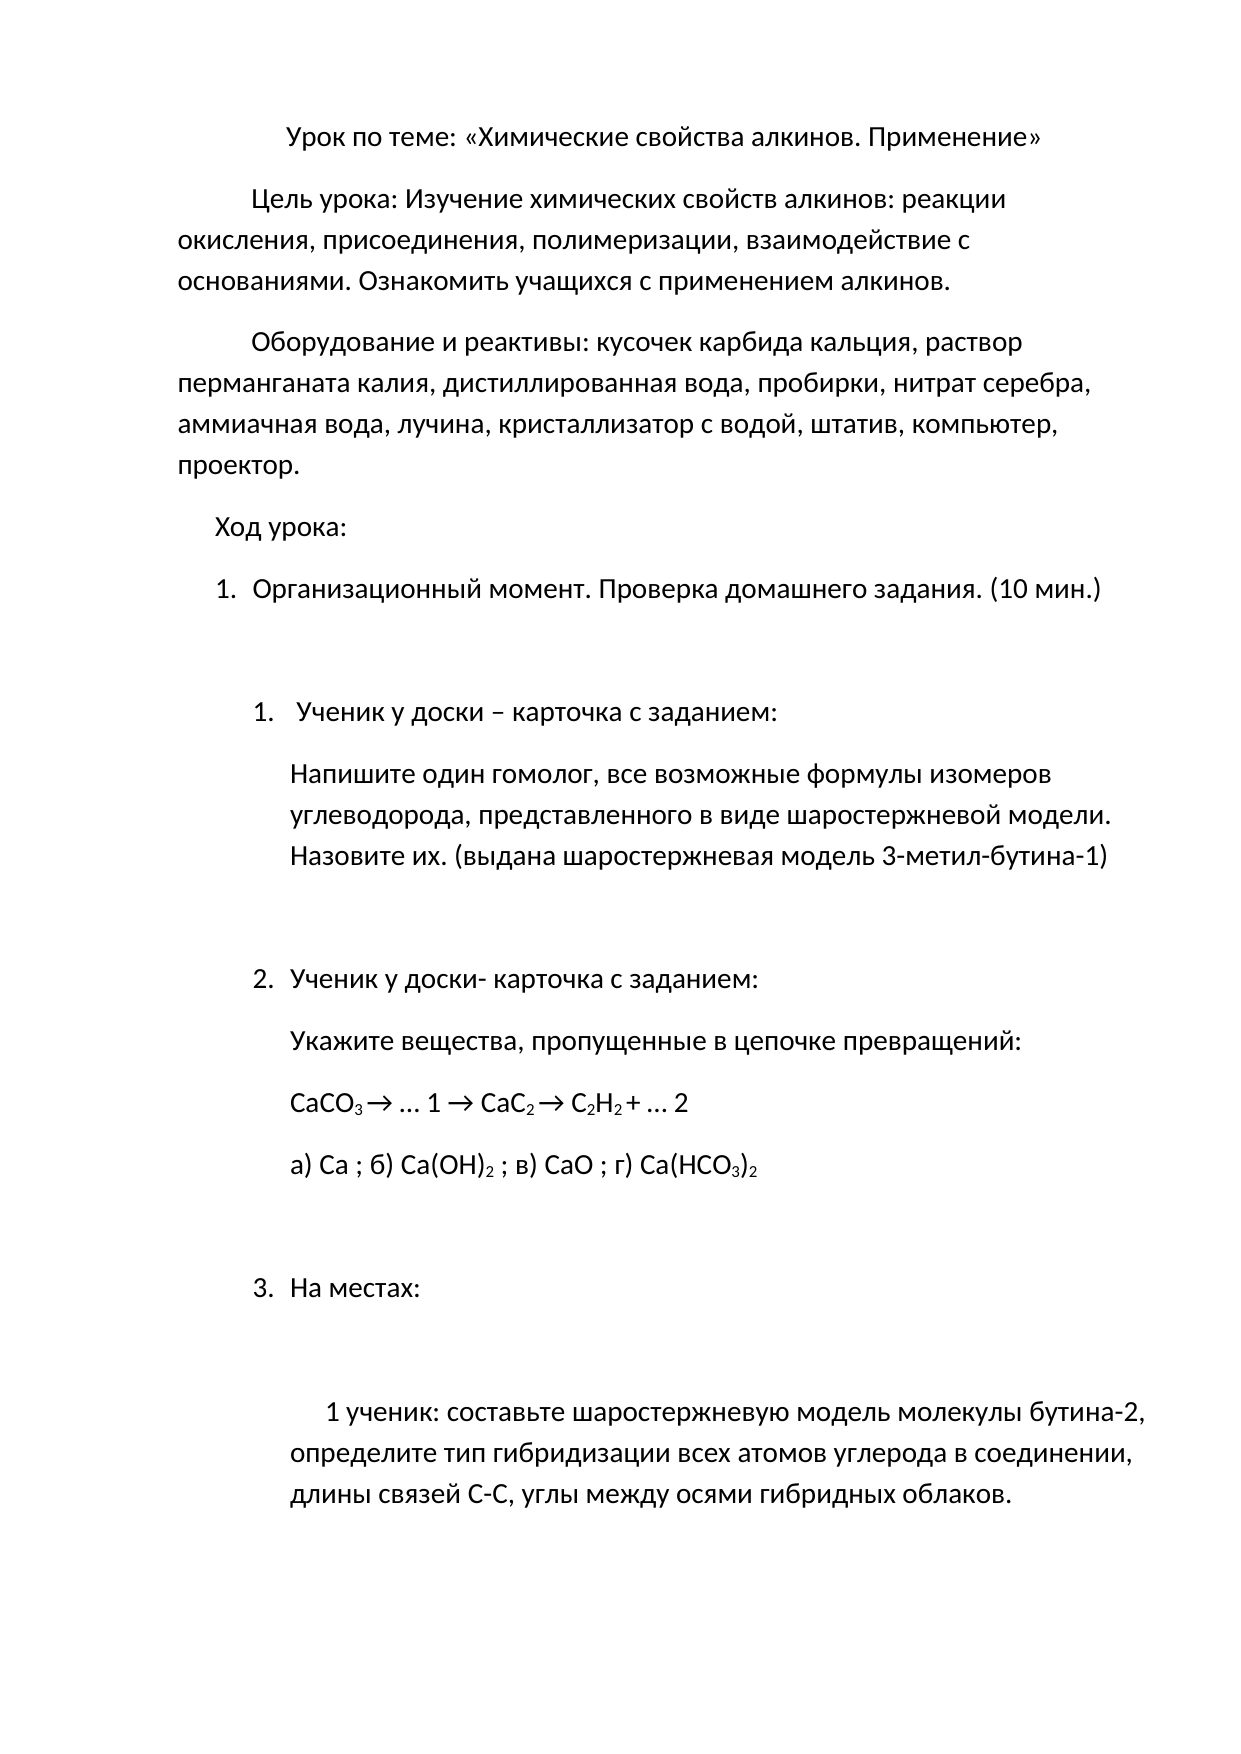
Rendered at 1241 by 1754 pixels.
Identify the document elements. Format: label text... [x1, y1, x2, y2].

list Организационный момент. Проверка домашнего задания. (10 мин.) [215, 570, 1152, 606]
list Ученик у доски – карточка с заданием: [252, 693, 1152, 729]
text Ход урока: [177, 508, 1152, 544]
text Оборудование и реактивы: кусочек карбида кальция, раствор перманганата калия, дистиллированная вода, пробирки, нитрат серебра, аммиачная вода, лучина, кристаллизатор с водой, штатив, компьютер, проектор. [177, 323, 1152, 482]
list 1 ученик: составьте шаростержневую модель молекулы бутина-2, определите тип гибридизации всех атомов углерода в соединении, длины связей C-C, углы между осями гибридных облаков. [290, 1393, 1152, 1511]
text Урок по теме: «Химические свойства алкинов. Применение» [177, 118, 1152, 154]
list а) Ca ; б) Ca(OH)2 ; в) CaO ; г) Ca(HCO3)2 [290, 1146, 1152, 1182]
list CaCO3 → … 1 → CaC2 → C2H2 + … 2 [290, 1084, 1152, 1120]
list Укажите вещества, пропущенные в цепочке превращений: [290, 1022, 1152, 1058]
text Цель урока: Изучение химических свойств алкинов: реакции окисления, присоединения, полимеризации, взаимодействие с основаниями. Ознакомить учащихся с применением алкинов. [177, 180, 1152, 297]
list Ученик у доски- карточка с заданием: [252, 961, 1152, 996]
list На местах: [252, 1269, 1152, 1305]
list Напишите один гомолог, все возможные формулы изомеров углеводорода, представленного в виде шаростержневой модели. Назовите их. (выдана шаростержневая модель 3-метил-бутина-1) [290, 755, 1152, 873]
